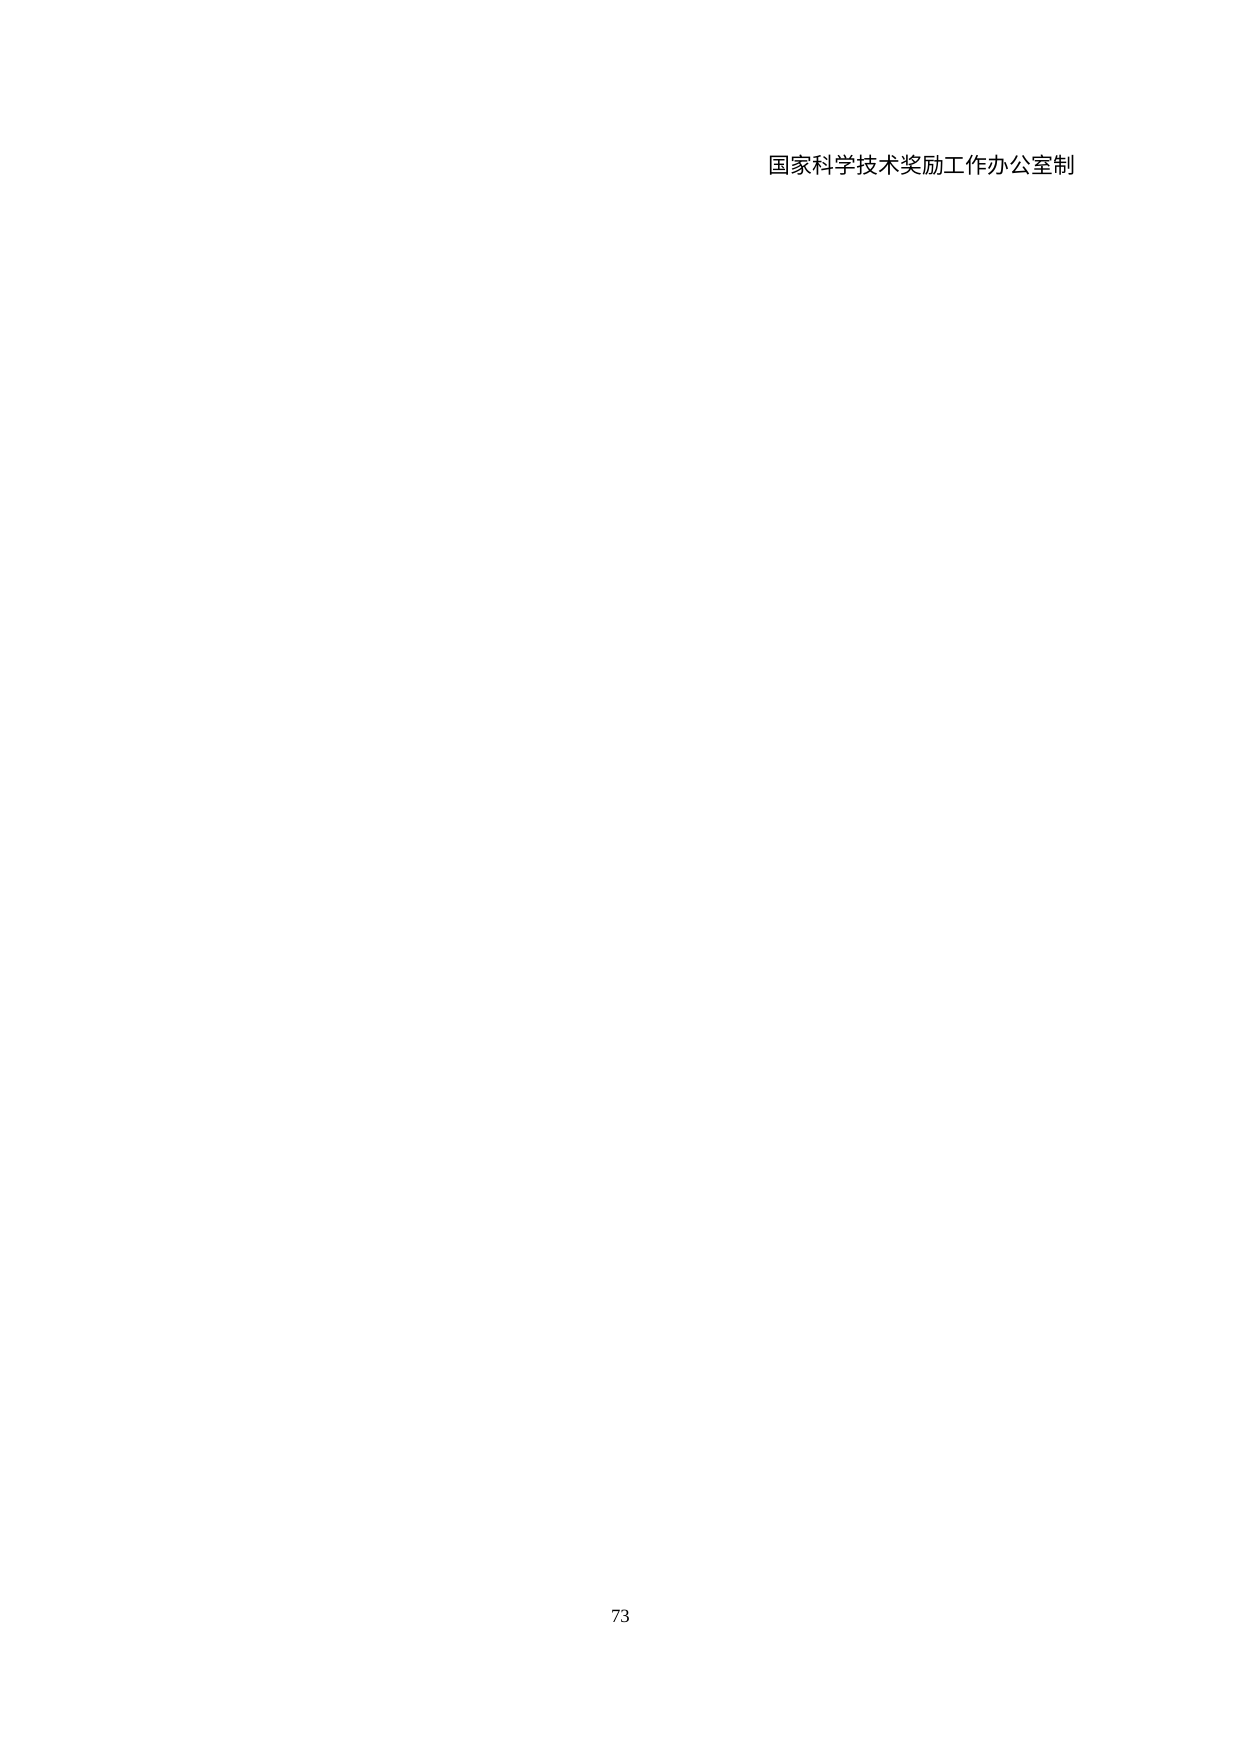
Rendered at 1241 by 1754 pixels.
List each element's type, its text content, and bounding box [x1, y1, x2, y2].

text 国家科学技术奖励工作办公室制 [165, 148, 1075, 179]
